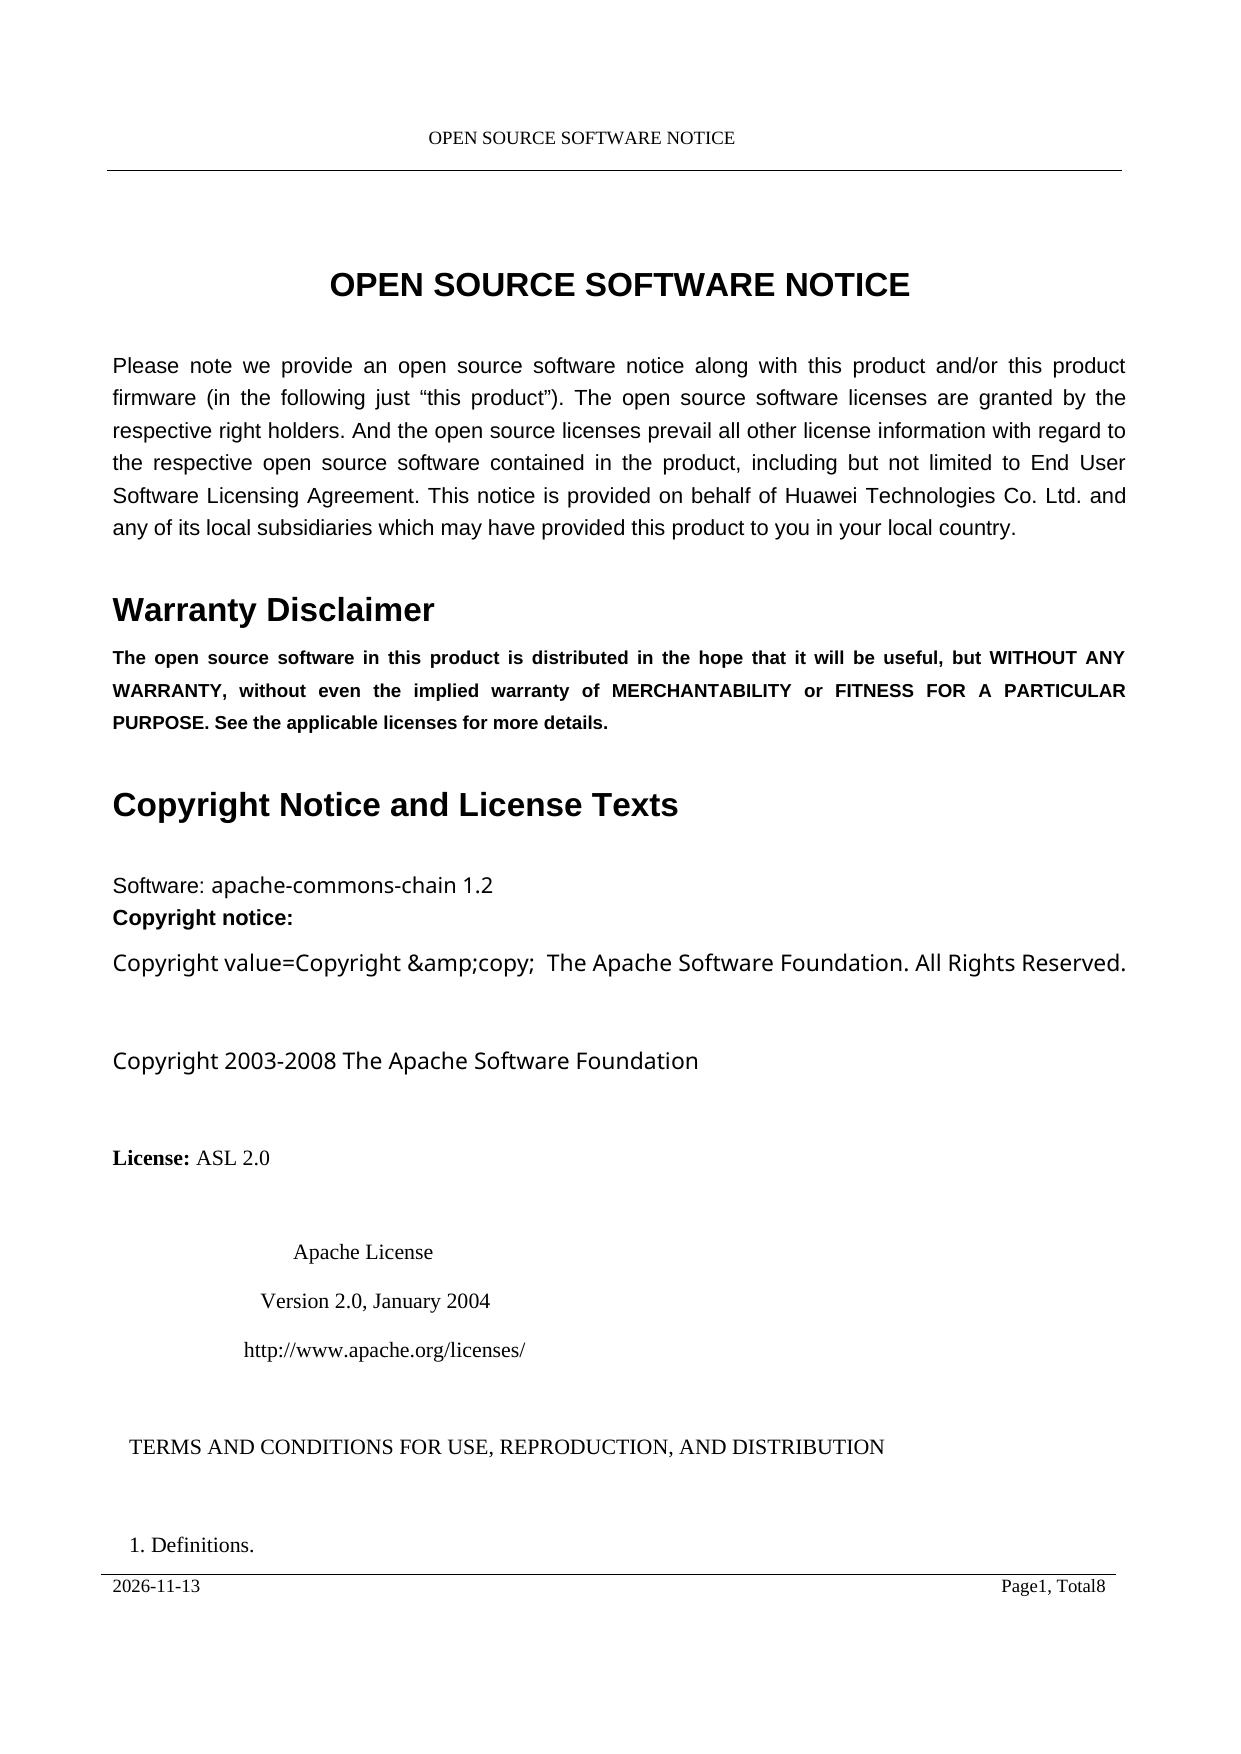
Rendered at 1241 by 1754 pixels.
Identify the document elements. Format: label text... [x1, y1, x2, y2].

text The open source software in this product is distributed in the hope that it will be useful, but WITHOUT ANY WARRANTY, without even the implied warranty of MERCHANTABILITY or FITNESS FOR A PARTICULAR PURPOSE. See the applicable licenses for more details. [112, 641, 1128, 739]
text License: ASL 2.0 [112, 1142, 1128, 1174]
text Warranty Disclaimer [112, 576, 1128, 641]
text Copyright notice: [112, 901, 1128, 934]
text OPEN SOURCE SOFTWARE NOTICE [112, 251, 1128, 316]
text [112, 1187, 1128, 1560]
text Copyright Notice and License Texts [112, 771, 1128, 836]
text Please note we provide an open source software notice along with this product and/or this product firmware (in the following just “this product”). The open source software licenses are granted by the respective right holders. And the open source licenses prevail all other license information with regard to the respective open source software contained in the product, including but not limited to End User Software Licensing Agreement. This notice is provided on behalf of Huawei Technologies Co. Ltd. and any of its local subsidiaries which may have provided this product to you in your local country. [112, 349, 1128, 544]
text Software: apache-commons-chain 1.2 [112, 869, 1128, 901]
text Copyright value=Copyright &amp;copy; The Apache Software Foundation. All Rights Reserved. Copyright 2003-2008 The Apache Software Foundation [112, 947, 1128, 1125]
